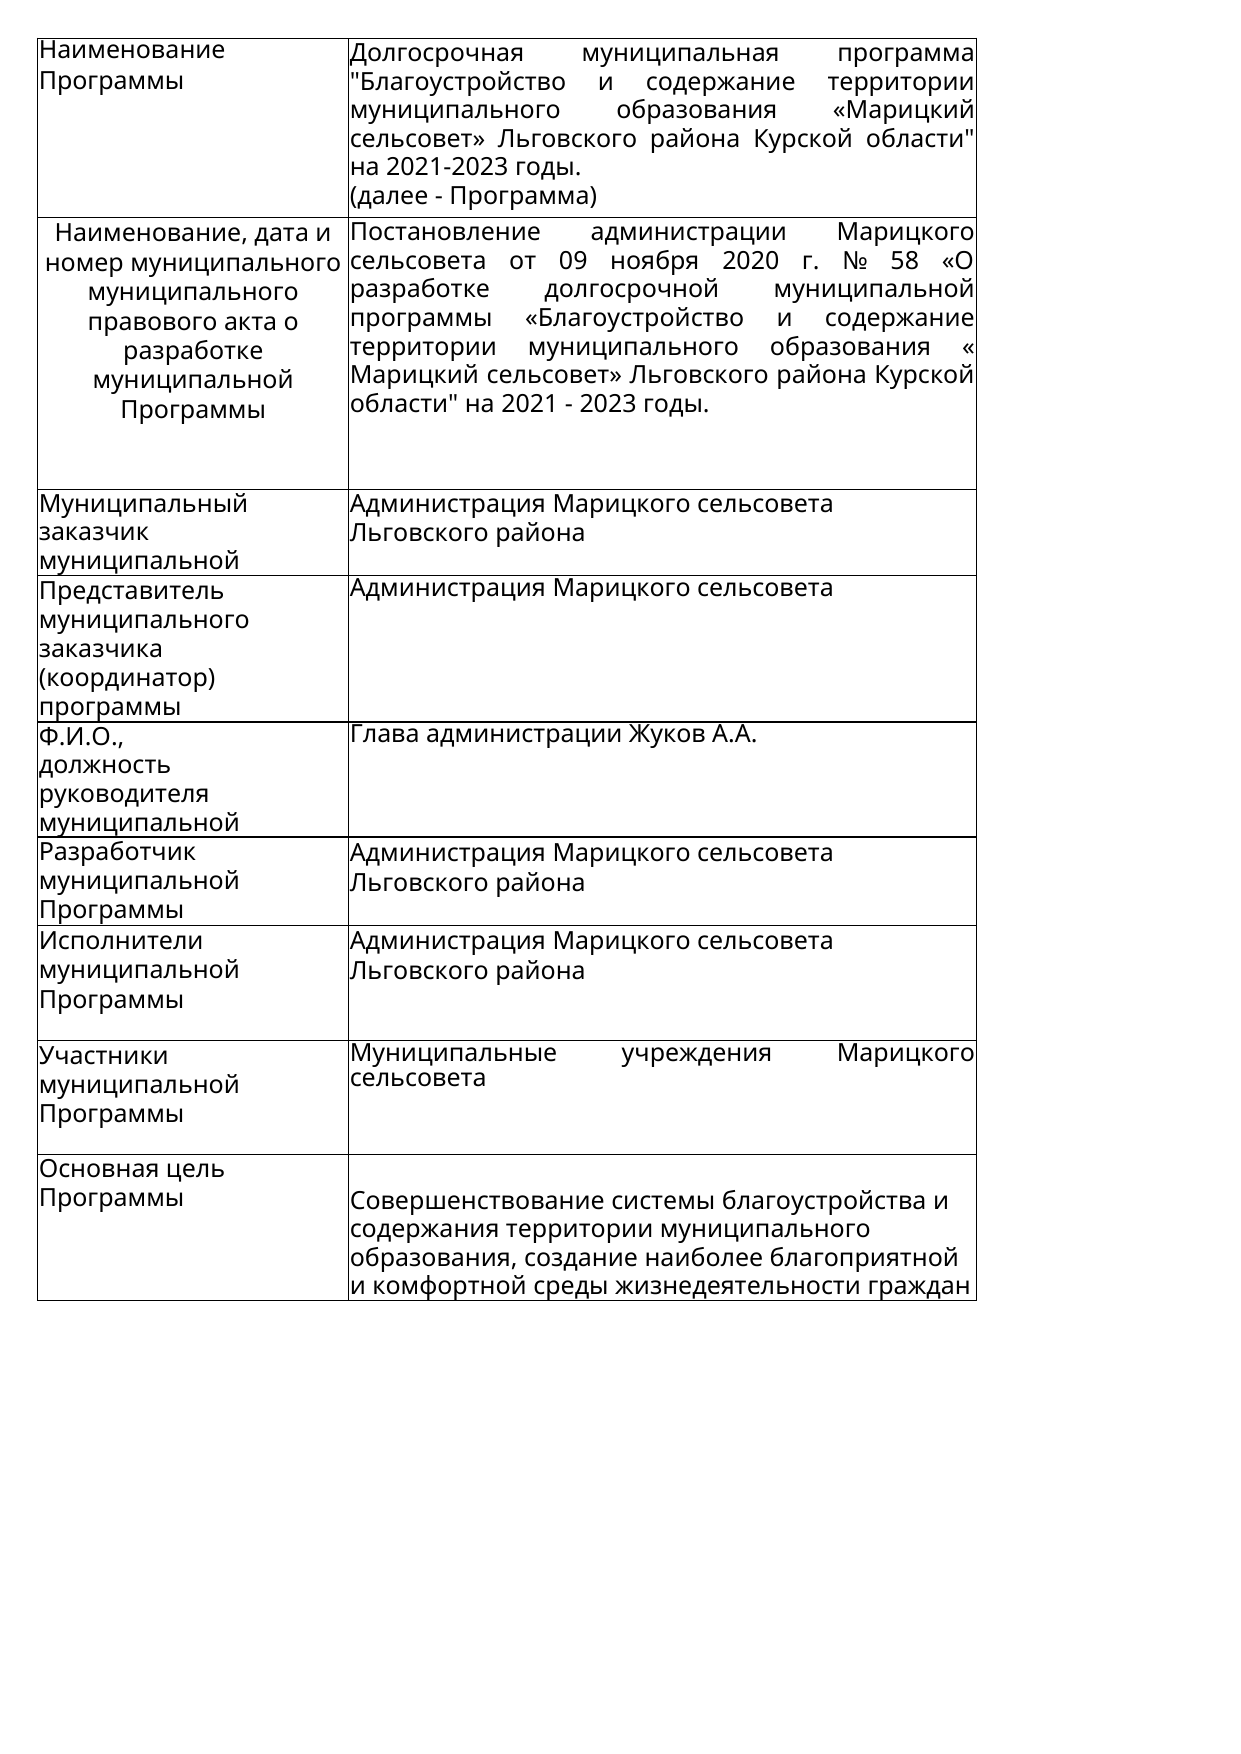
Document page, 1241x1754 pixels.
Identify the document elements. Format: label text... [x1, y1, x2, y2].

table_cell Администрация Марицкого сельсовета Льговского района [349, 490, 976, 575]
table_cell Наименование, дата и номер муниципального муниципального правового акта о разработке муниципальной Программы [38, 218, 348, 488]
table_cell Администрация Марицкого сельсовета Льговского района [349, 926, 976, 1040]
table_cell Глава администрации Жуков А.А. [349, 723, 976, 836]
table_cell Муниципальный заказчик муниципальной Программы [38, 490, 348, 575]
table_cell Разработчик муниципальной Программы [38, 838, 348, 924]
table_cell Исполнители муниципальной Программы [38, 926, 348, 1040]
table_cell Участники муниципальной Программы [38, 1041, 348, 1154]
table_cell Муниципальные учреждения Марицкого сельсовета [349, 1041, 976, 1154]
table_cell Постановление администрации Марицкого сельсовета от 09 ноября 2020 г. № 58 «О разработке долгосрочной муниципальной программы «Благоустройство и содержание территории муниципального образования « Марицкий сельсовет» Льговского района Курской области" на 2021 - 2023 годы. [349, 218, 976, 488]
table_cell Совершенствование системы благоустройства и содержания территории муниципального образования, создание наиболее благоприятной и комфортной среды жизнедеятельности граждан [349, 1155, 976, 1300]
table_cell Администрация Марицкого сельсовета [349, 576, 976, 721]
table_cell Представитель муниципального заказчика (координатор) программы [38, 576, 348, 721]
table_header Долгосрочная муниципальная программа "Благоустройство и содержание территории муниципального образования «Марицкий сельсовет» Льговского района Курской области" на 2021-2023 годы. (далее - Программа) [349, 39, 976, 217]
table_cell Основная цель Программы [38, 1155, 348, 1300]
table_header Наименование Программы [38, 39, 348, 217]
table_cell Ф.И.О., должность руководителя муниципальной Программы [38, 723, 348, 836]
table_cell Администрация Марицкого сельсовета Льговского района [349, 838, 976, 924]
